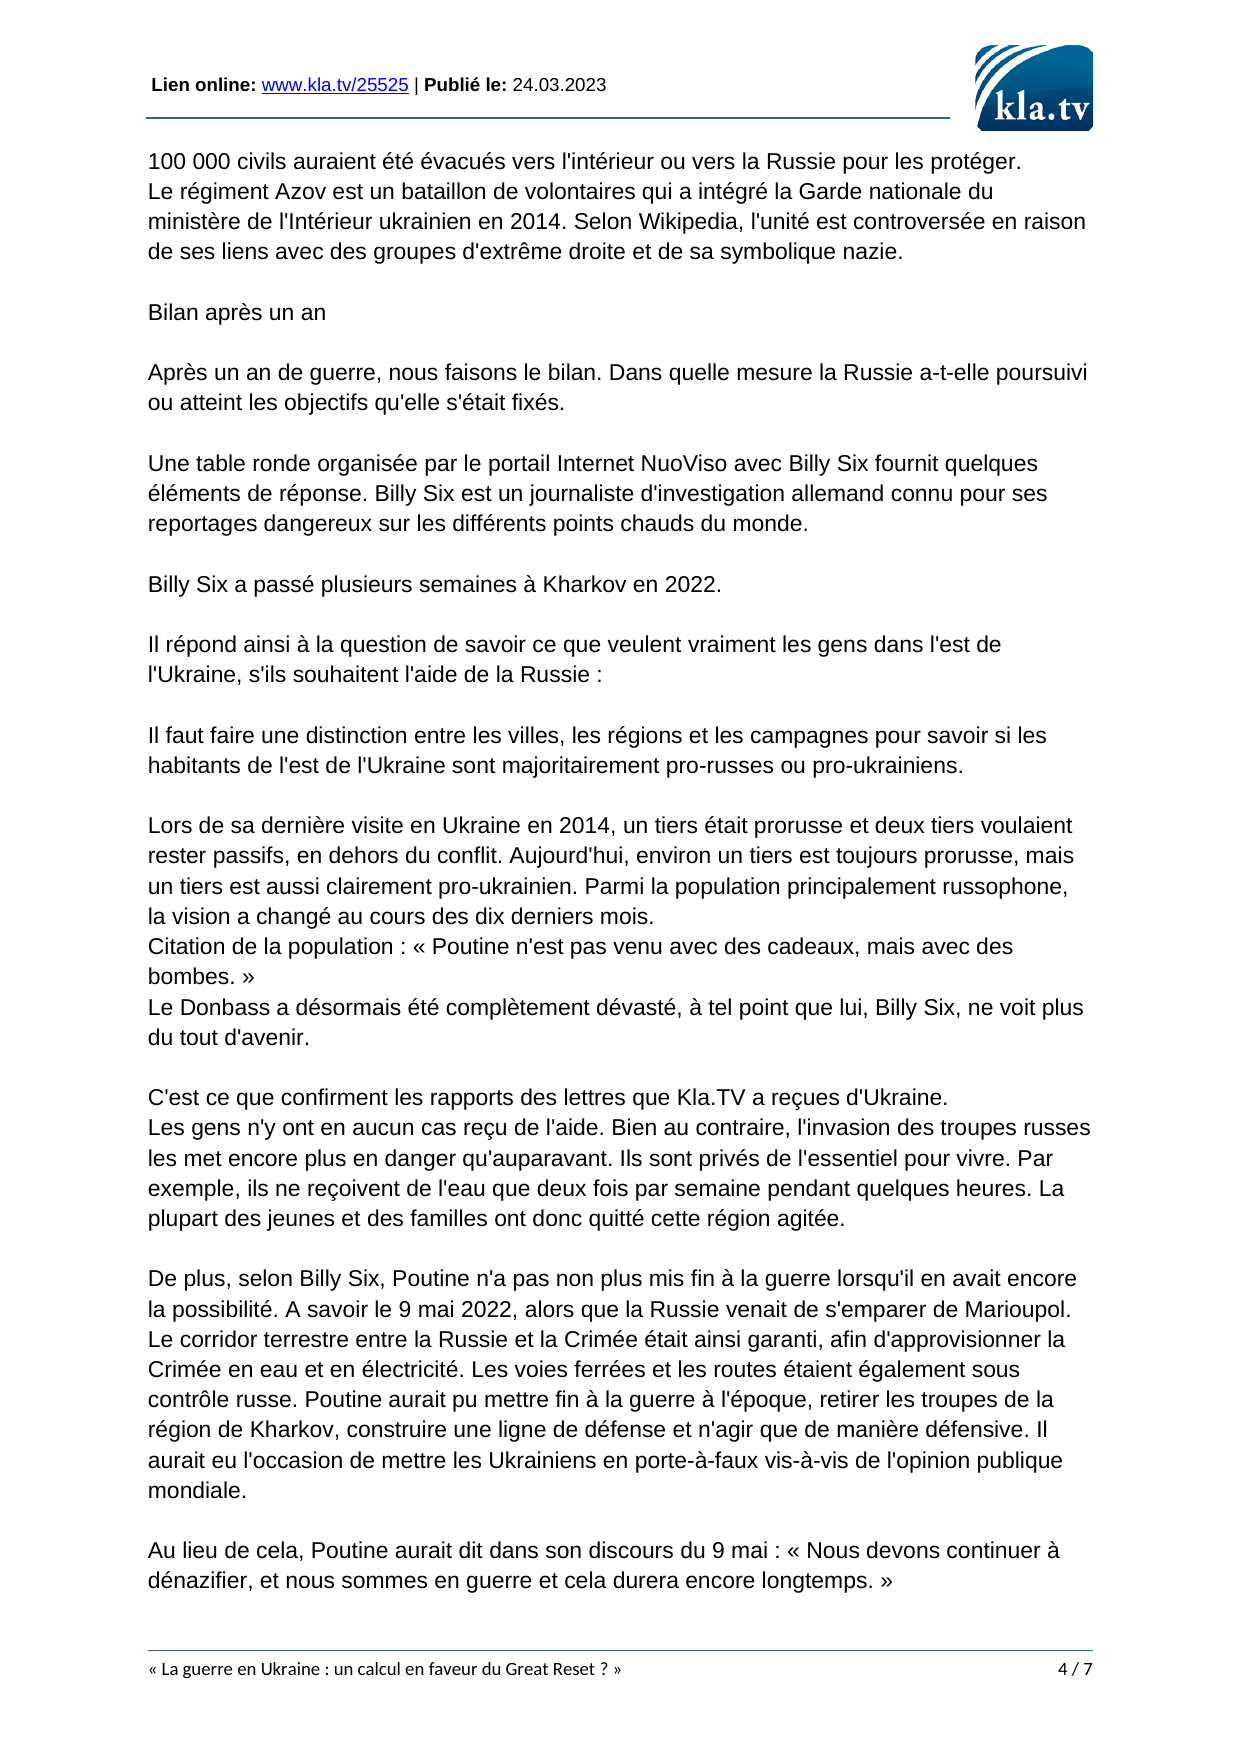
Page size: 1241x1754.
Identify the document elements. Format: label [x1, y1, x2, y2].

text [148, 148, 1093, 1624]
